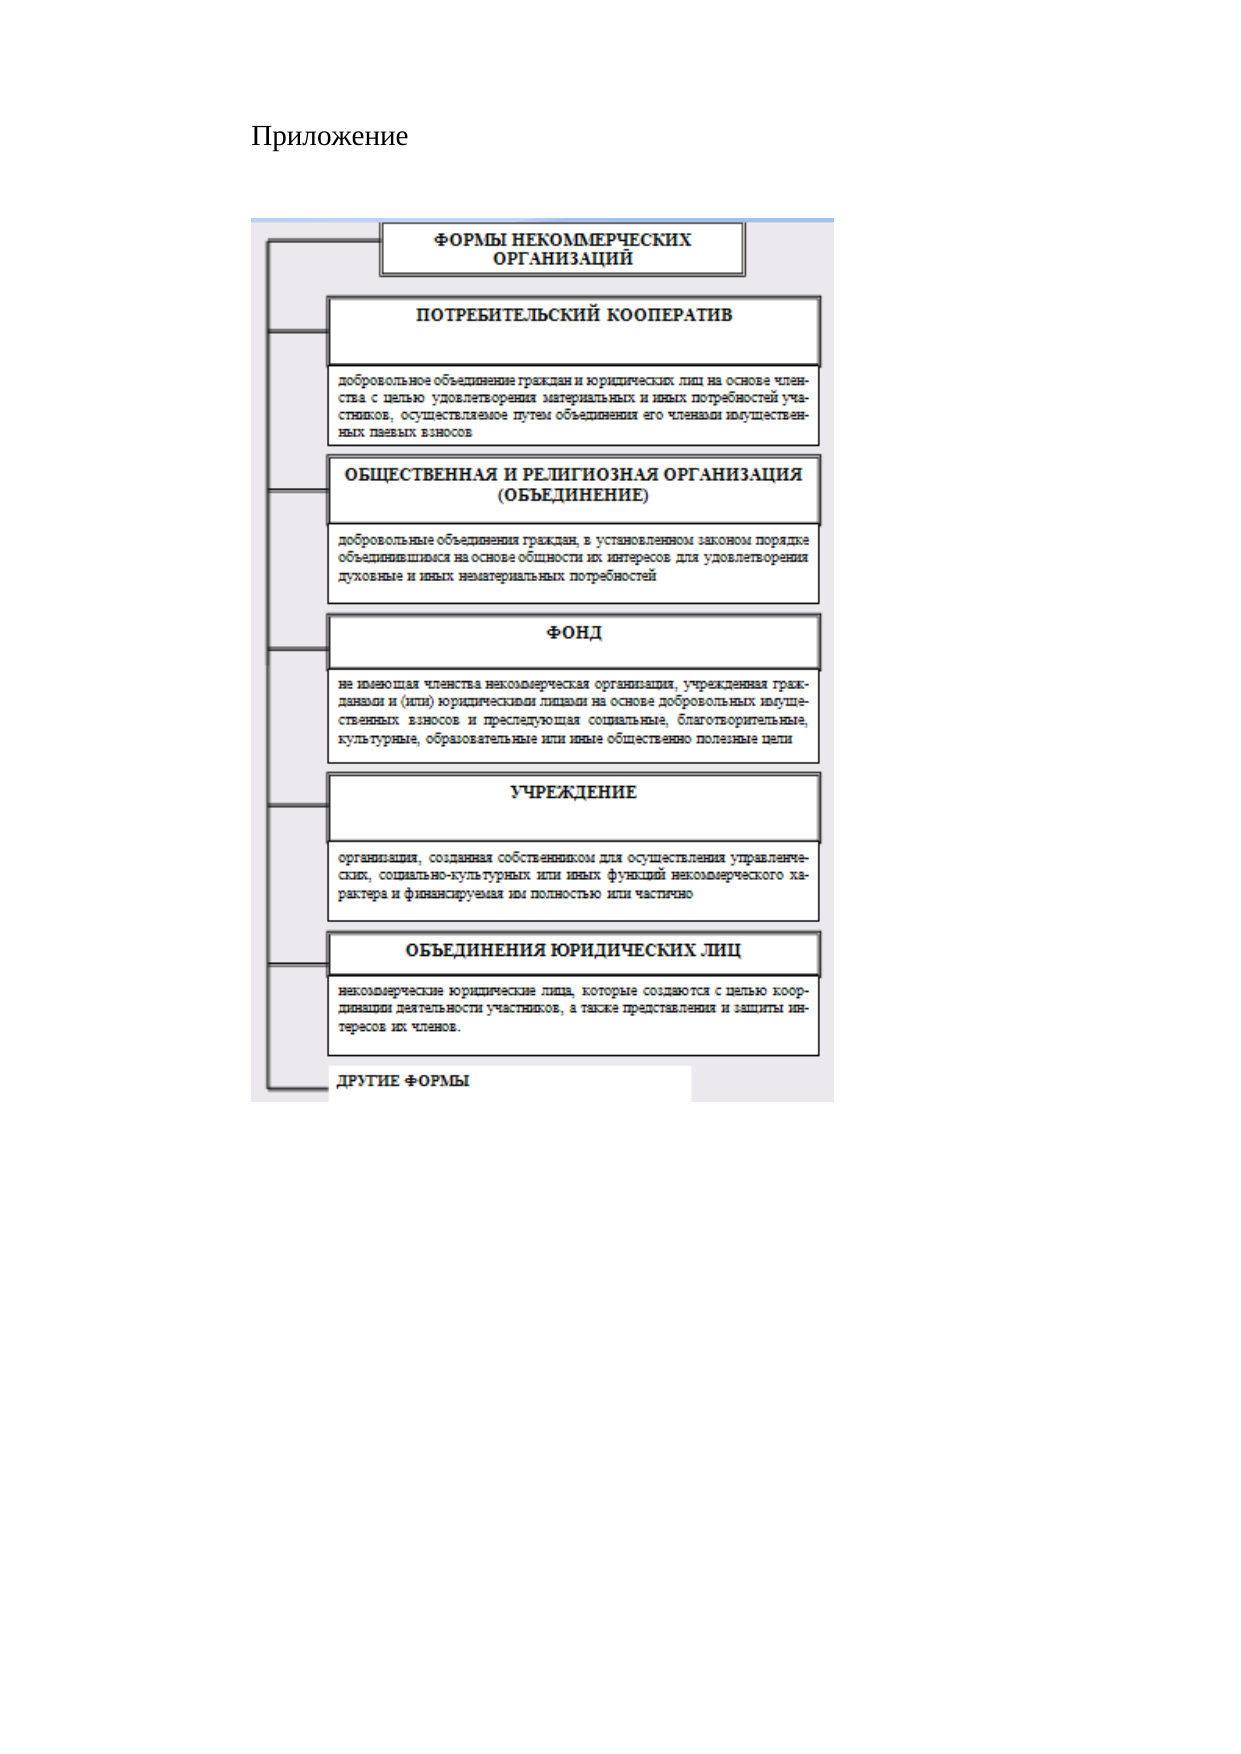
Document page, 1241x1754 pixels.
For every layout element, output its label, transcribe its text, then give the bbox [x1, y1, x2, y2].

text Приложение [177, 118, 1152, 152]
picture [251, 218, 834, 1102]
